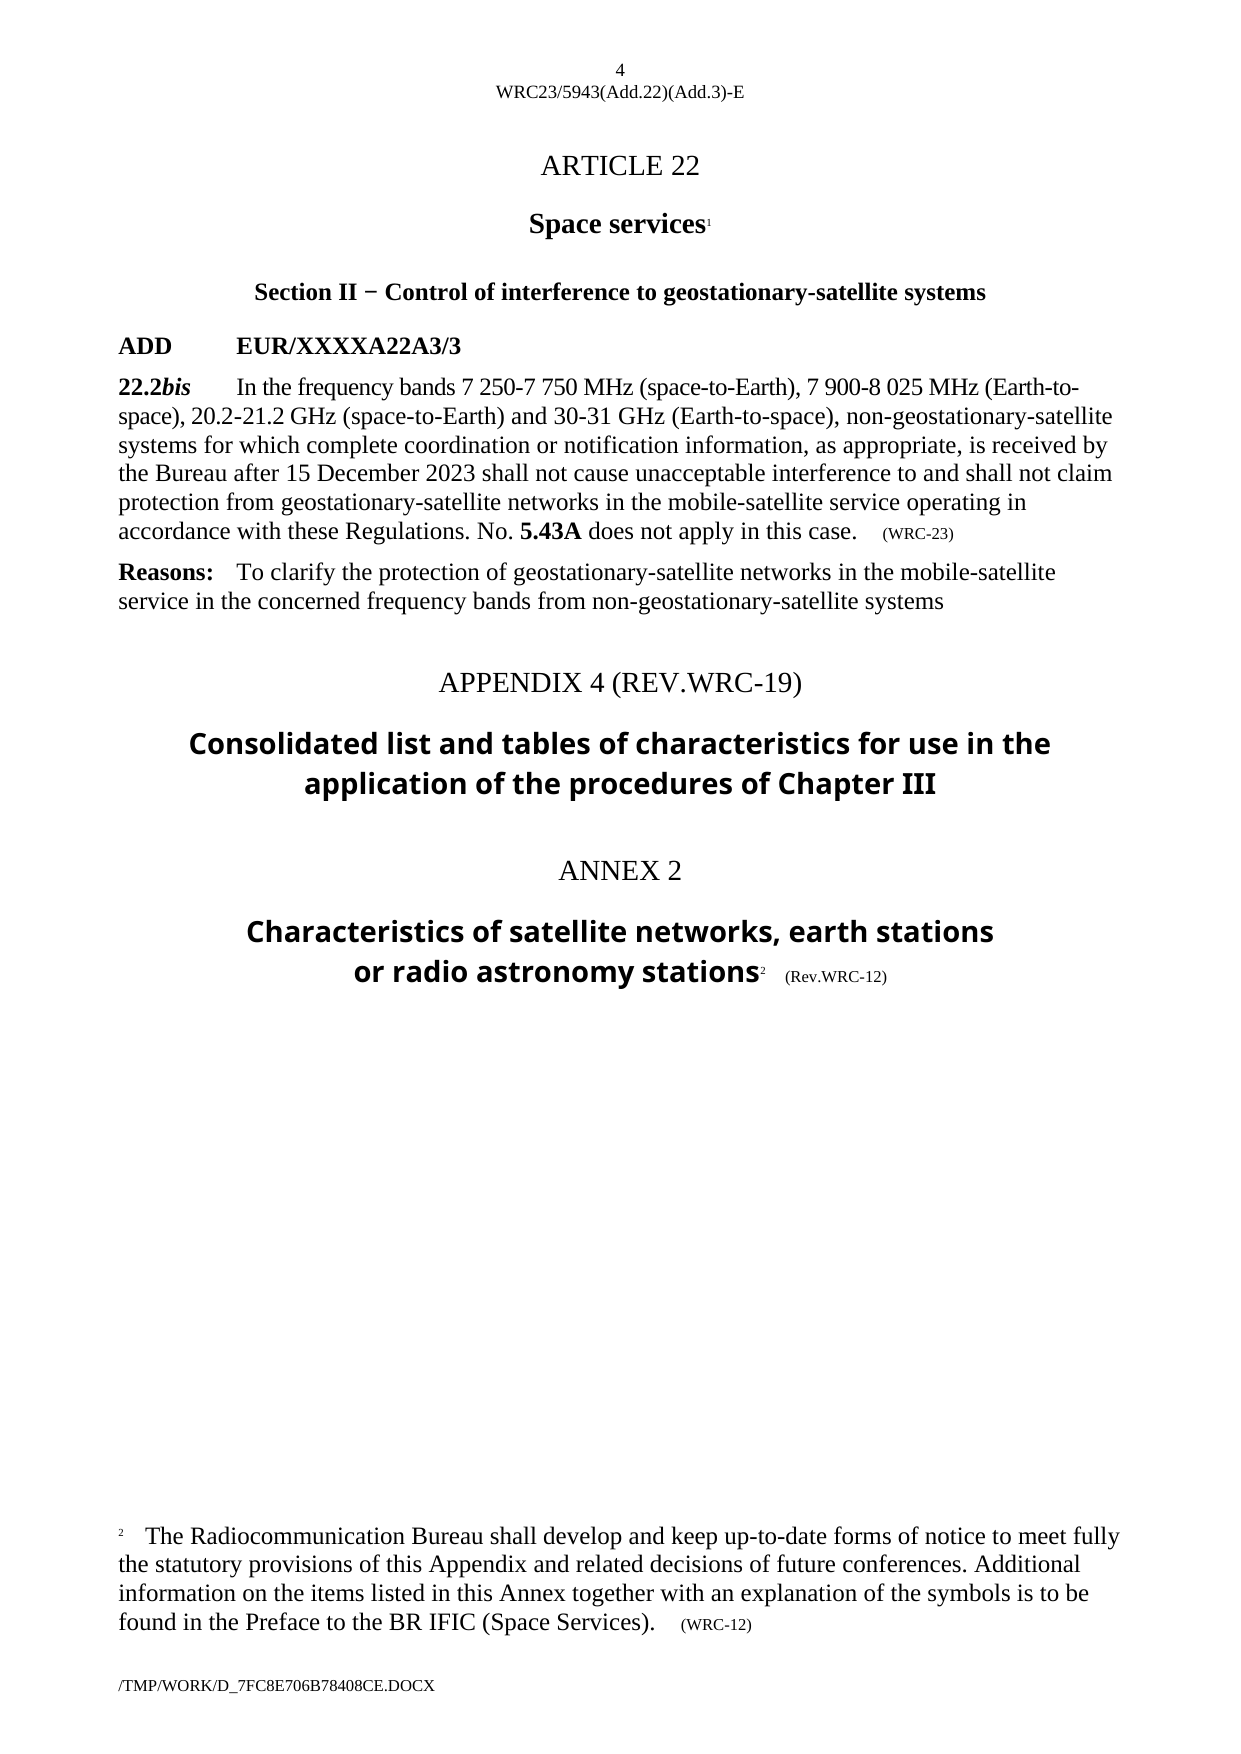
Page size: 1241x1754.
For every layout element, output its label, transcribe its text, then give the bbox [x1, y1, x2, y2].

text Section II − Control of interference to geostationary-satellite systems [118, 277, 1122, 306]
title Space services1 [118, 206, 1122, 240]
text ANNEX 2 [118, 853, 1122, 886]
text Reasons: To clarify the protection of geostationary-satellite networks in the mobile-satellite service in the concerned frequency bands from non-geostationary-satellite systems [118, 557, 1122, 615]
text ADD EUR/XXXXA22A3/3 [118, 331, 1122, 360]
text ARTICLE 22 [118, 148, 1122, 181]
text 22.2bis In the frequency bands 7 250-7 750 MHz (space-to-Earth), 7 900-8 025 MHz (Earth-to-space), 20.2-21.2 GHz (space-to-Earth) and 30-31 GHz (Earth-to-space), non-geostationary-satellite systems for which complete coordination or notification information, as appropriate, is received by the Bureau after 15 December 2023 shall not cause unacceptable interference to and shall not claim protection from geostationary-satellite networks in the mobile-satellite service operating in accordance with these Regulations. No. 5.43A does not apply in this case. (WRC-23) [118, 372, 1122, 545]
text APPENDIX 4 (REV.WRC-19) [118, 665, 1122, 698]
title Consolidated list and tables of characteristics for use in the application of the procedures of Chapter III [118, 723, 1122, 803]
title Characteristics of satellite networks, earth stations or radio astronomy stations2 (Rev.WRC-12) [118, 911, 1122, 991]
